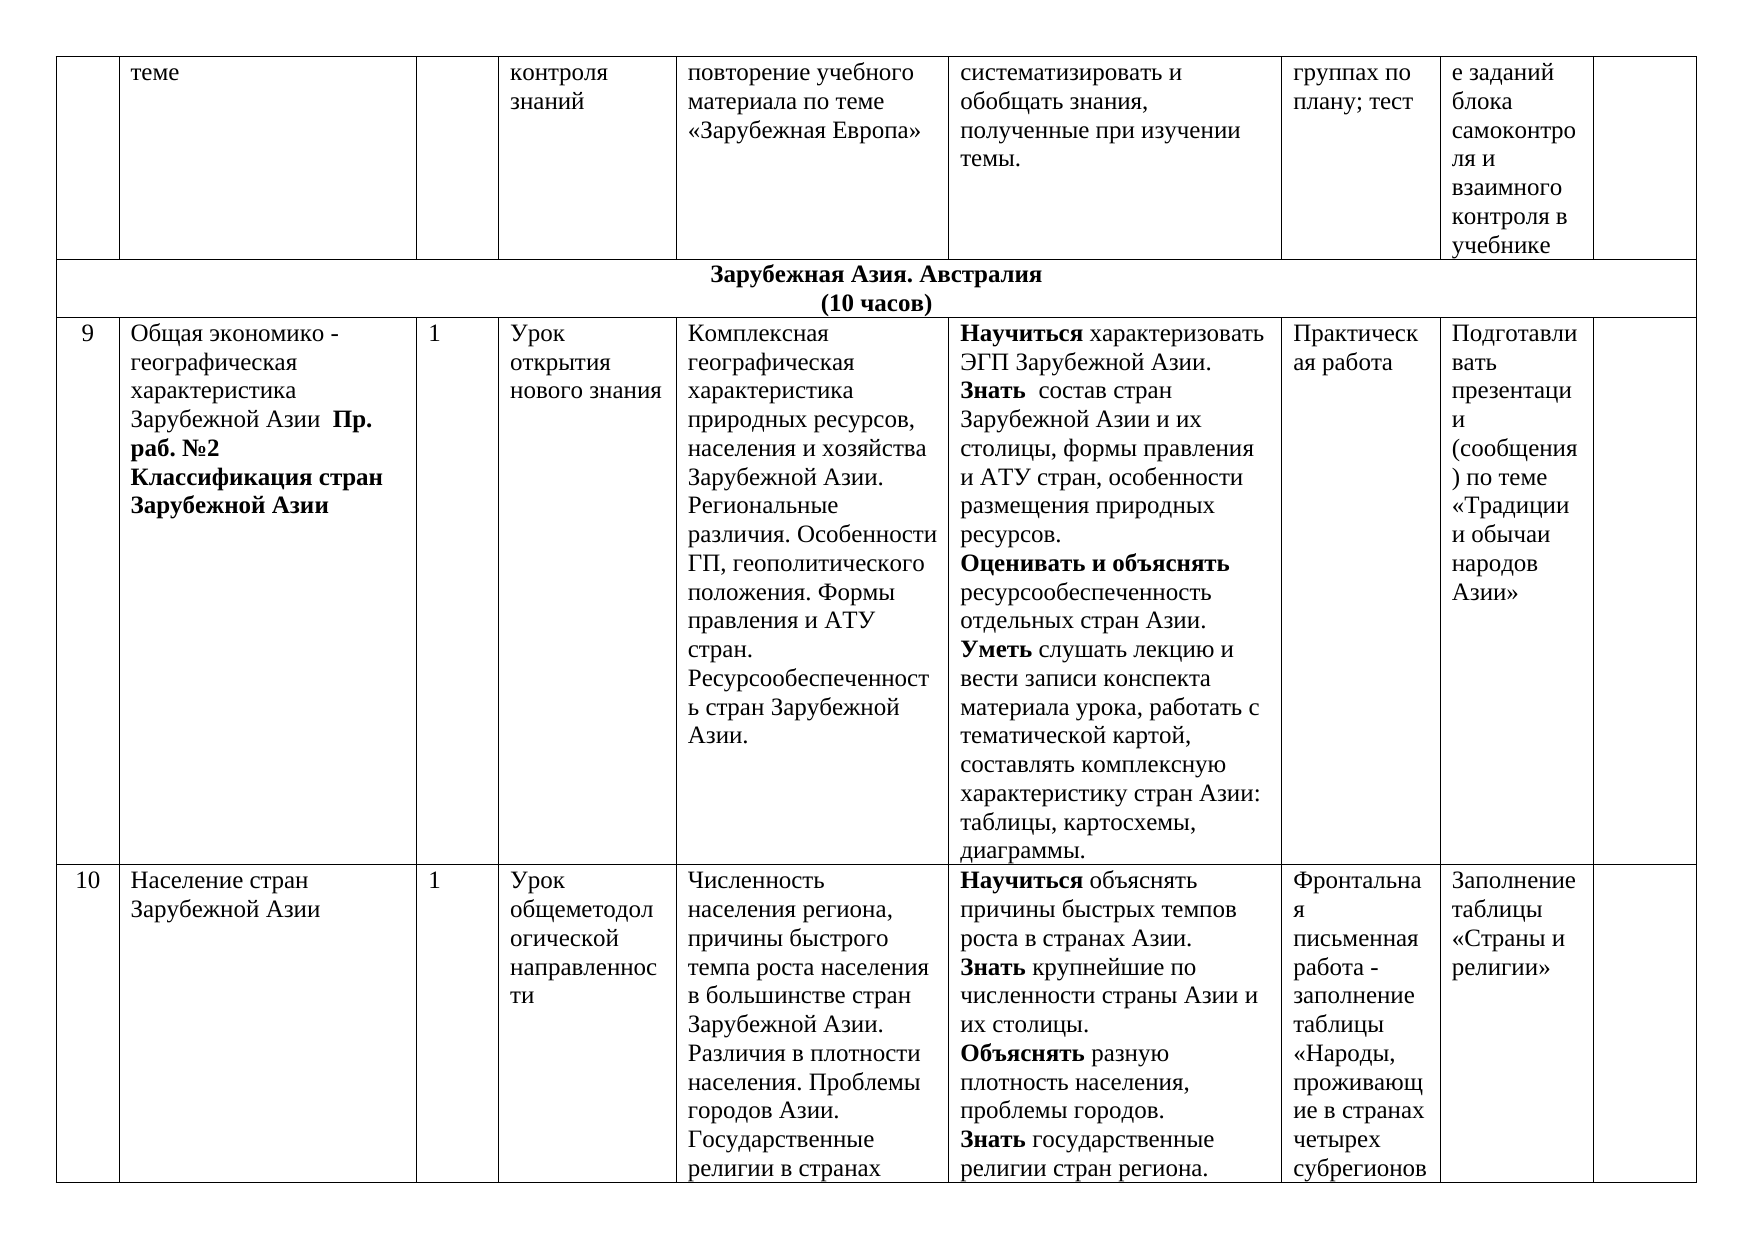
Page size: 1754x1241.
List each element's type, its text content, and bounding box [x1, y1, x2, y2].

table_cell Подготавливать презентации (сообщения) по теме «Традиции и обычаи народов Азии» [1441, 318, 1593, 864]
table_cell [949, 57, 1281, 258]
table_cell 1 [417, 318, 498, 864]
table_cell [1594, 57, 1696, 258]
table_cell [499, 57, 676, 258]
table_cell [1594, 318, 1696, 864]
table_cell Научиться характеризовать ЭГП Зарубежной Азии. Знать состав стран Зарубежной Азии и их столицы, формы правления и АТУ стран, особенности размещения природных ресурсов. Оценивать и объяснять ресурсообеспеченность отдельных стран Азии. Уметь слушать лекцию и вести записи конспекта материала урока, работать с тематической картой, составлять комплексную характеристику стран Азии: таблицы, картосхемы, диаграммы. [949, 318, 1281, 864]
table_cell 1 [417, 57, 498, 258]
table_cell 9 [57, 318, 119, 864]
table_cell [949, 865, 1281, 1182]
table_cell [1594, 865, 1696, 1182]
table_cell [120, 865, 416, 1182]
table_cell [677, 57, 948, 258]
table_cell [677, 865, 948, 1182]
table_cell Практическая работа [1282, 318, 1440, 864]
table_cell 10 [57, 865, 119, 1182]
table_cell Зарубежная Азия. Австралия (10 часов) [57, 260, 1696, 317]
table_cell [1282, 865, 1440, 1182]
table_cell 8 [57, 57, 119, 258]
table_cell Урок открытия нового знания [499, 318, 676, 864]
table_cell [1441, 57, 1593, 258]
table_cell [499, 865, 676, 1182]
table_cell Общая экономико - географическая характеристика Зарубежной Азии Пр. раб. №2 Классификация стран Зарубежной Азии [120, 318, 416, 864]
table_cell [1282, 57, 1440, 258]
table_cell 1 [417, 865, 498, 1182]
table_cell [120, 57, 416, 258]
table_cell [1441, 865, 1593, 1182]
table_cell Комплексная географическая характеристика природных ресурсов, населения и хозяйства Зарубежной Азии. Региональные различия. Особенности ГП, геополитического положения. Формы правления и АТУ стран. Ресурсообеспеченность стран Зарубежной Азии. [677, 318, 948, 864]
